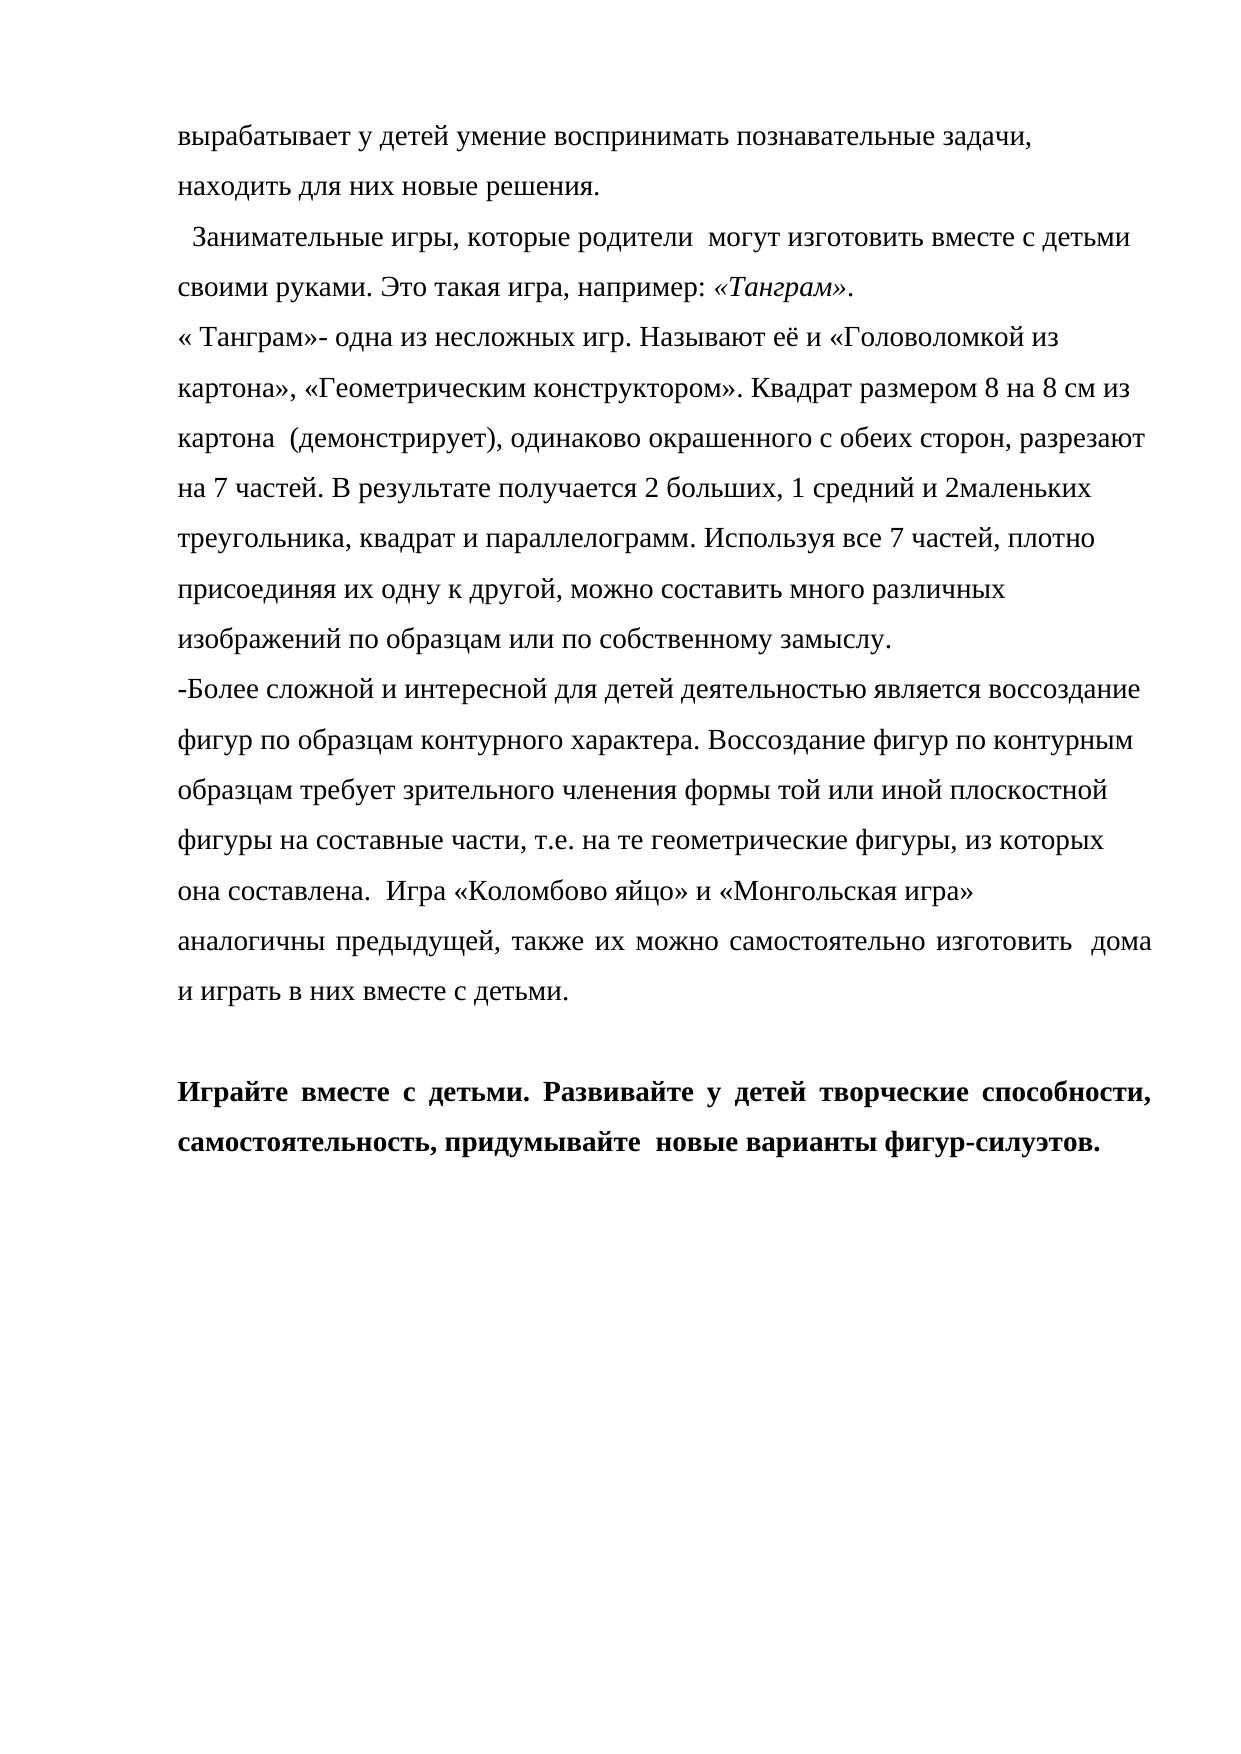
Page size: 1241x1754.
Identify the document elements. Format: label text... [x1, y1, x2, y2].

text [177, 118, 1152, 202]
text « Танграм»- одна из несложных игр. Называют её и «Головоломкой из картона», «Геометрическим конструктором». Квадрат размером 8 на 8 см из картона (демонстрирует), одинаково окрашенного с обеих сторон, разрезают на 7 частей. В результате получается 2 больших, 1 средний и 2маленьких треугольника, квадрат и параллелограмм. Используя все 7 частей, плотно присоединяя их одну к другой, можно составить много различных изображений по образцам или по собственному замыслу. [177, 319, 1152, 655]
text аналогичны предыдущей, также их можно самостоятельно изготовить дома и играть в них вместе с детьми. [177, 923, 1152, 1007]
text Играйте вместе с детьми. Развивайте у детей творческие способности, самостоятельность, придумывайте новые варианты фигур-силуэтов. [177, 1074, 1152, 1158]
text Занимательные игры, которые родители могут изготовить вместе с детьми своими руками. Это такая игра, например: «Танграм». [177, 219, 1152, 303]
text -Более сложной и интересной для детей деятельностью является воссоздание фигур по образцам контурного характера. Воссоздание фигур по контурным образцам требует зрительного членения формы той или иной плоскостной фигуры на составные части, т.е. на те геометрические фигуры, из которых она составлена. Игра «Коломбово яйцо» и «Монгольская игра» [177, 672, 1152, 906]
